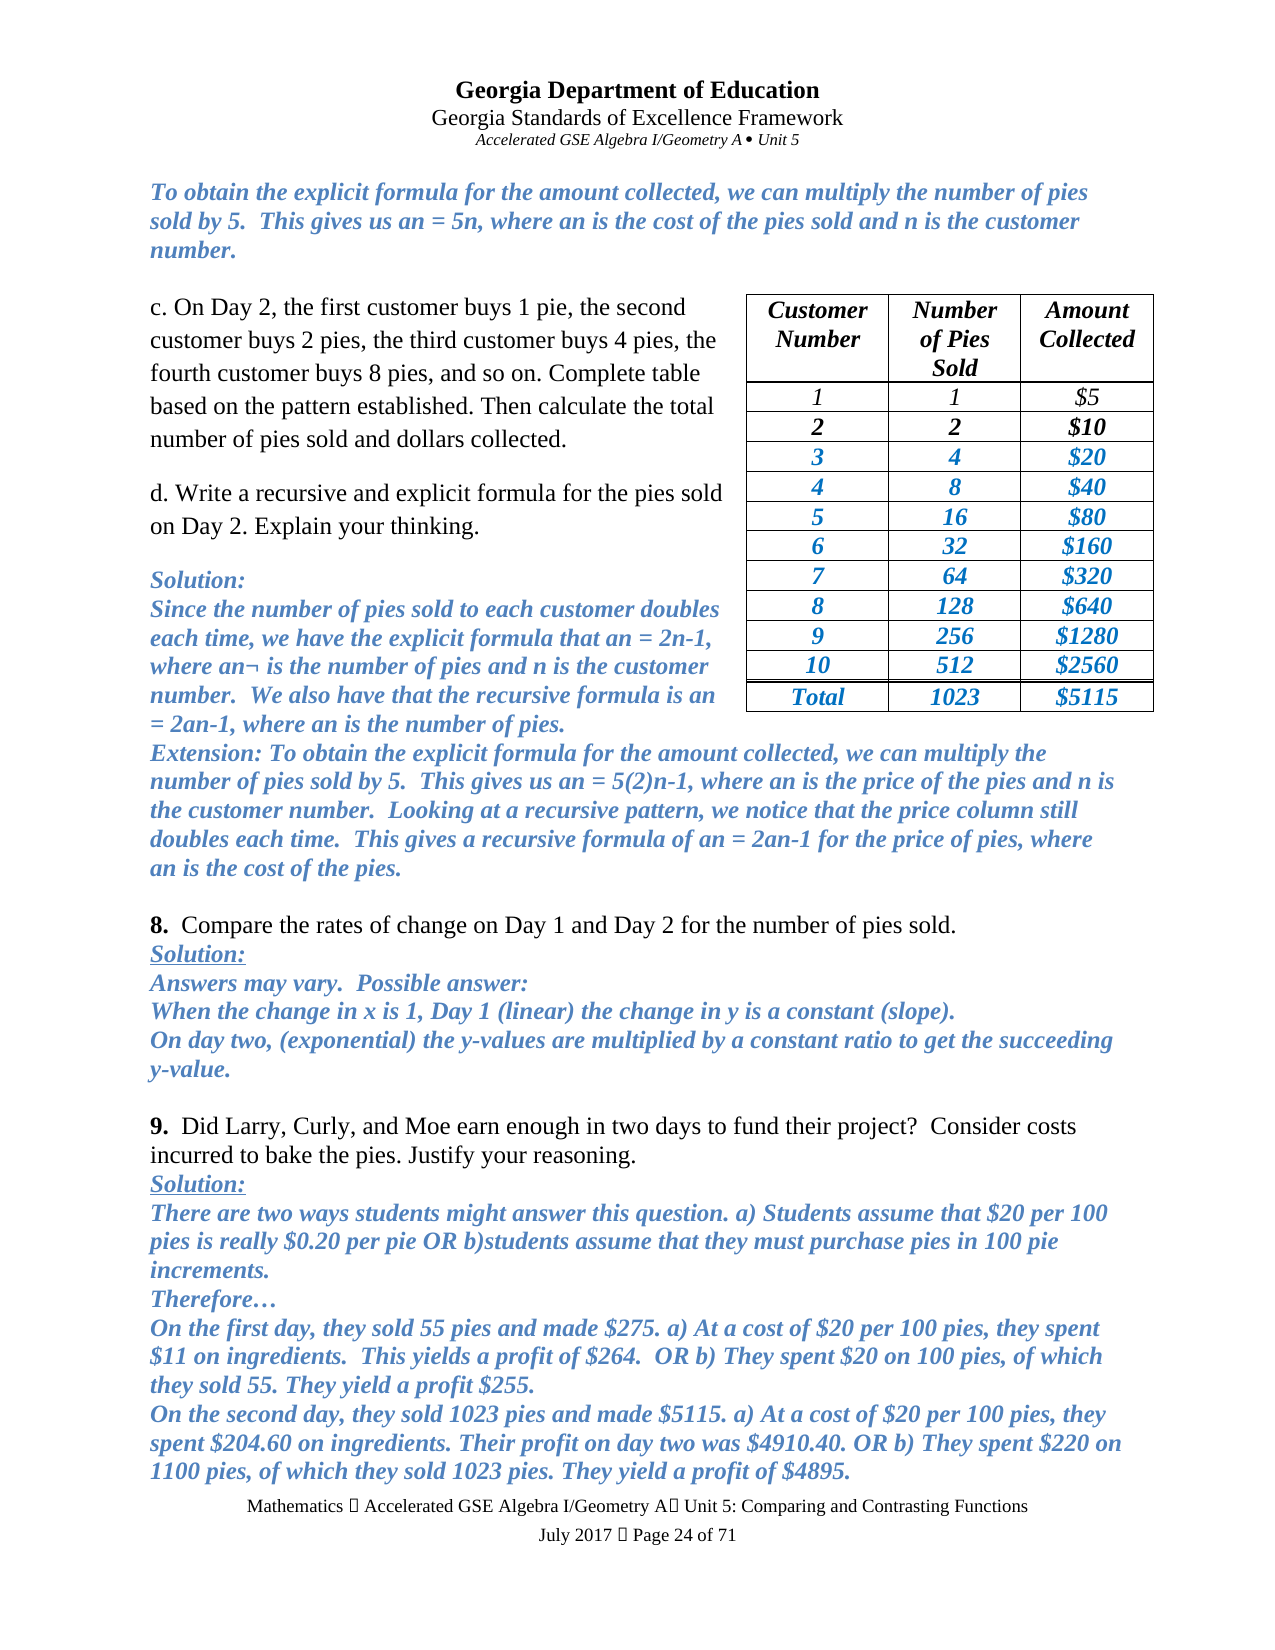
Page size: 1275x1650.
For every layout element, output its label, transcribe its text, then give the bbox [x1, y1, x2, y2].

table_cell $5115 [1021, 683, 1153, 711]
text Extension: To obtain the explicit formula for the amount collected, we can multiply the number of pies sold by 5. This gives us an = 5(2)n-1, where an is the price of the pies and n is the customer number. Looking at a recursive pattern, we notice that the price column still doubles each time. This gives a recursive formula of an = 2an-1 for the price of pies, where an is the cost of the pies. [150, 738, 1125, 881]
text On the first day, they sold 55 pies and made $275. a) At a cost of $20 per 100 pies, they spent $11 on ingredients. This yields a profit of $264. OR b) They spent $20 on 100 pies, of which they sold 55. They yield a profit $255. [150, 1313, 1125, 1399]
table_cell $320 [1021, 561, 1153, 590]
table_cell 256 [889, 621, 1020, 649]
table_cell 16 [889, 502, 1020, 530]
table_cell $160 [1021, 531, 1153, 560]
table_cell 7 [747, 561, 888, 590]
text 9. Did Larry, Curly, and Moe earn enough in two days to fund their project? Consider costs incurred to bake the pies. Justify your reasoning. [150, 1111, 1125, 1169]
text Answers may vary. Possible answer: When the change in x is 1, Day 1 (linear) the change in y is a constant (slope). [150, 968, 1125, 1025]
table_cell 8 [747, 591, 888, 620]
table_cell 5 [747, 502, 888, 530]
text Solution: [150, 565, 746, 594]
table_cell Total [747, 683, 888, 711]
table_cell 8 [889, 472, 1020, 501]
table_cell $20 [1021, 442, 1153, 471]
text There are two ways students might answer this question. a) Students assume that $20 per 100 pies is really $0.20 per pie OR b)students assume that they must purchase pies in 100 pie increments. [150, 1198, 1125, 1284]
table_header Amount Collected [1021, 295, 1153, 381]
text 8. Compare the rates of change on Day 1 and Day 2 for the number of pies sold. [150, 910, 1125, 939]
text To obtain the explicit formula for the amount collected, we can multiply the number of pies sold by 5. This gives us an = 5n, where an is the cost of the pies sold and n is the customer number. [150, 177, 1125, 264]
table_cell 1 [889, 383, 1020, 411]
table_cell 32 [889, 531, 1020, 560]
table_cell $640 [1021, 591, 1153, 620]
table_cell 512 [889, 651, 1020, 679]
text c. On Day 2, the first customer buys 1 pie, the second customer buys 2 pies, the third customer buys 4 pies, the fourth customer buys 8 pies, and so on. Complete table based on the pattern established. Then calculate the total number of pies sold and dollars collected. [150, 292, 1125, 453]
table_cell $40 [1021, 472, 1153, 501]
text Solution: [150, 1169, 1125, 1198]
table_cell $1280 [1021, 621, 1153, 649]
text Since the number of pies sold to each customer doubles each time, we have the explicit formula that an = 2n-1, where an¬ is the number of pies and n is the customer number. We also have that the recursive formula is an = 2an-1, where an is the number of pies. [150, 594, 1125, 738]
table_cell 128 [889, 591, 1020, 620]
table_cell 9 [747, 621, 888, 649]
table_header Number of Pies Sold [889, 295, 1020, 381]
table_cell 2 [747, 412, 888, 441]
table_cell $5 [1021, 383, 1153, 411]
text Solution: [150, 939, 1125, 968]
table_cell 10 [747, 651, 888, 679]
table_cell 4 [889, 442, 1020, 471]
table_cell 3 [747, 442, 888, 471]
text Therefore… [150, 1284, 1125, 1313]
text On day two, (exponential) the y-values are multiplied by a constant ratio to get the succeeding y-value. [150, 1025, 1125, 1083]
table_cell 2 [889, 412, 1020, 441]
table_cell 4 [747, 472, 888, 501]
table_cell 1023 [889, 683, 1020, 711]
text On the second day, they sold 1023 pies and made $5115. a) At a cost of $20 per 100 pies, they spent $204.60 on ingredients. Their profit on day two was $4910.40. OR b) They spent $220 on 1100 pies, of which they sold 1023 pies. They yield a profit of $4895. [150, 1399, 1125, 1485]
table_cell $80 [1021, 502, 1153, 530]
table_cell 1 [747, 383, 888, 411]
table_cell $10 [1021, 412, 1153, 441]
table_header Customer Number [747, 295, 888, 381]
table_cell $2560 [1021, 651, 1153, 679]
text d. Write a recursive and explicit formula for the pies sold on Day 2. Explain your thinking. [150, 478, 746, 540]
table_cell 6 [747, 531, 888, 560]
table_cell 64 [889, 561, 1020, 590]
